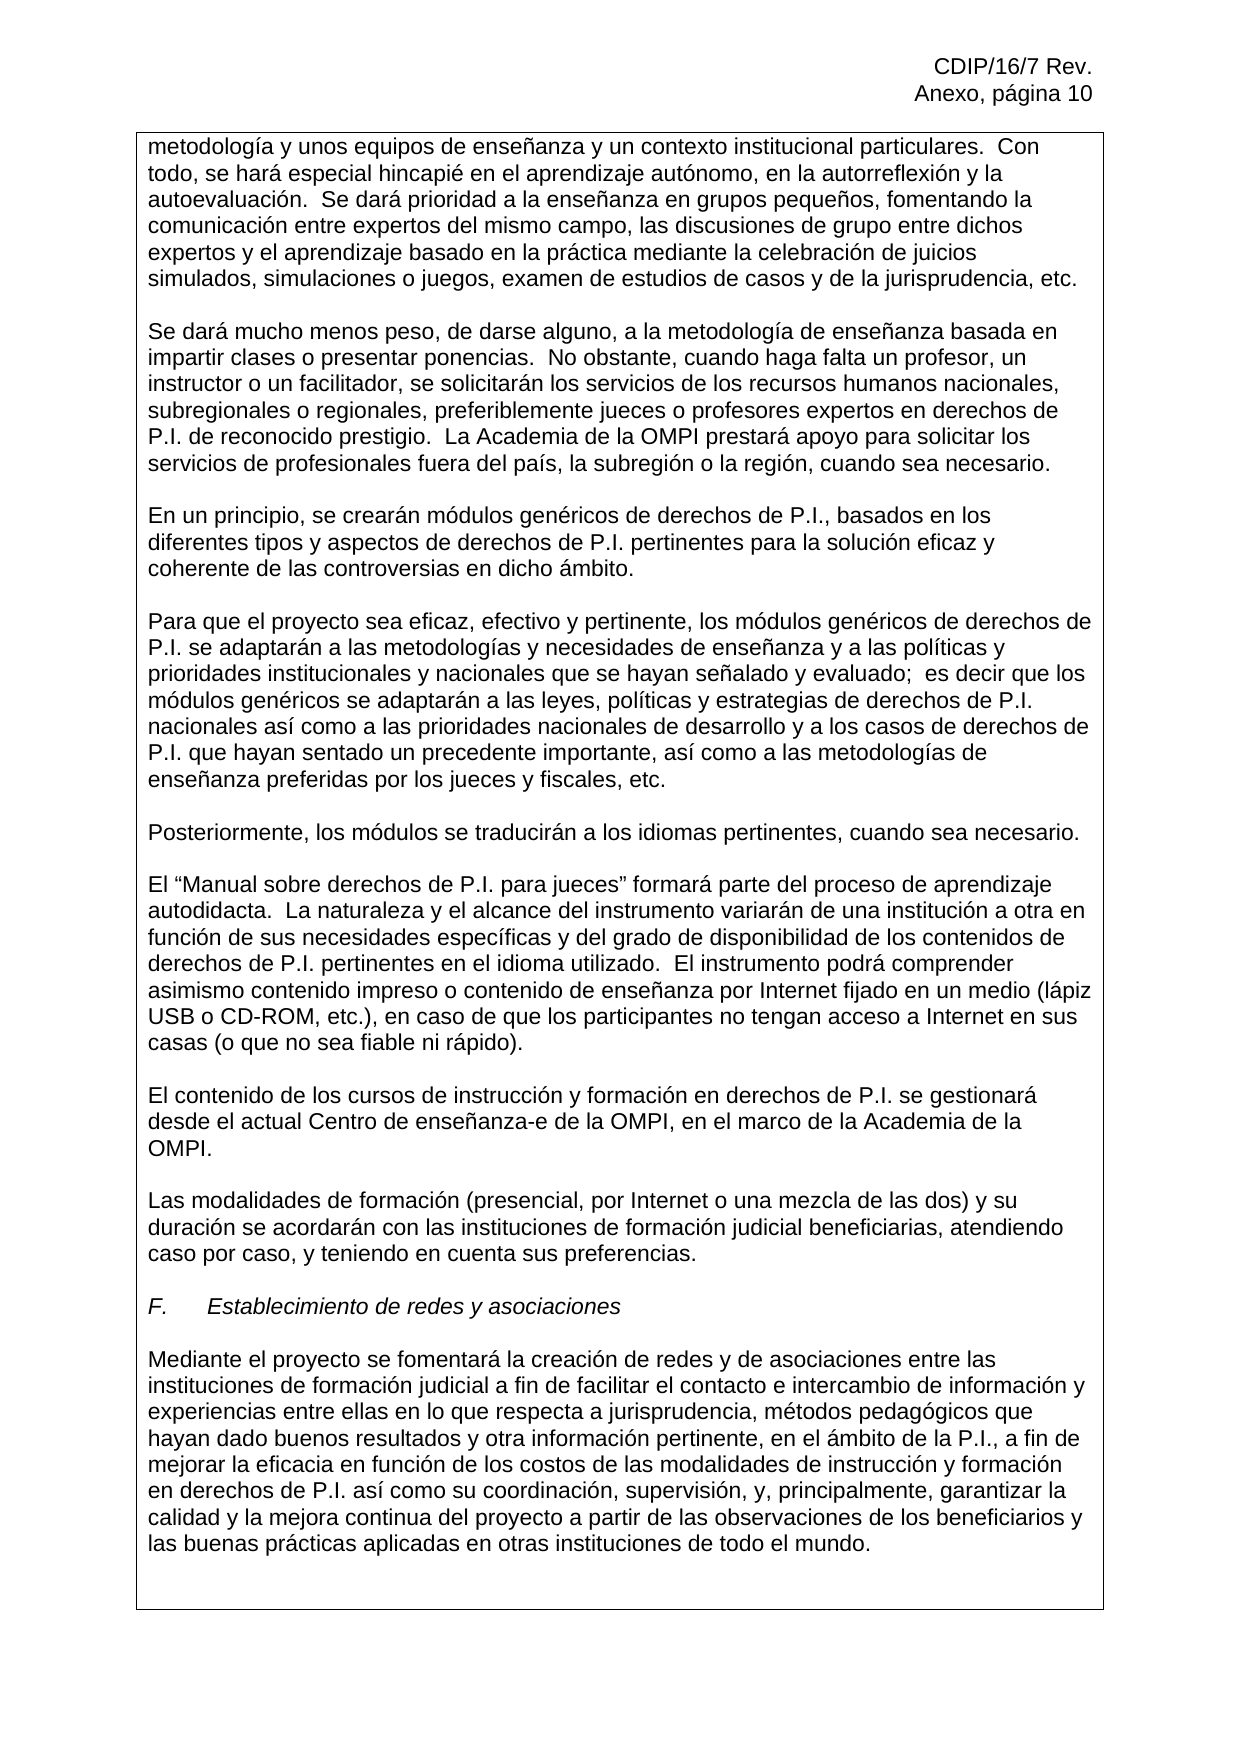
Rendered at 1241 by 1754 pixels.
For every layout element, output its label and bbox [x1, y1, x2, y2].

table_cell [137, 133, 1103, 1609]
